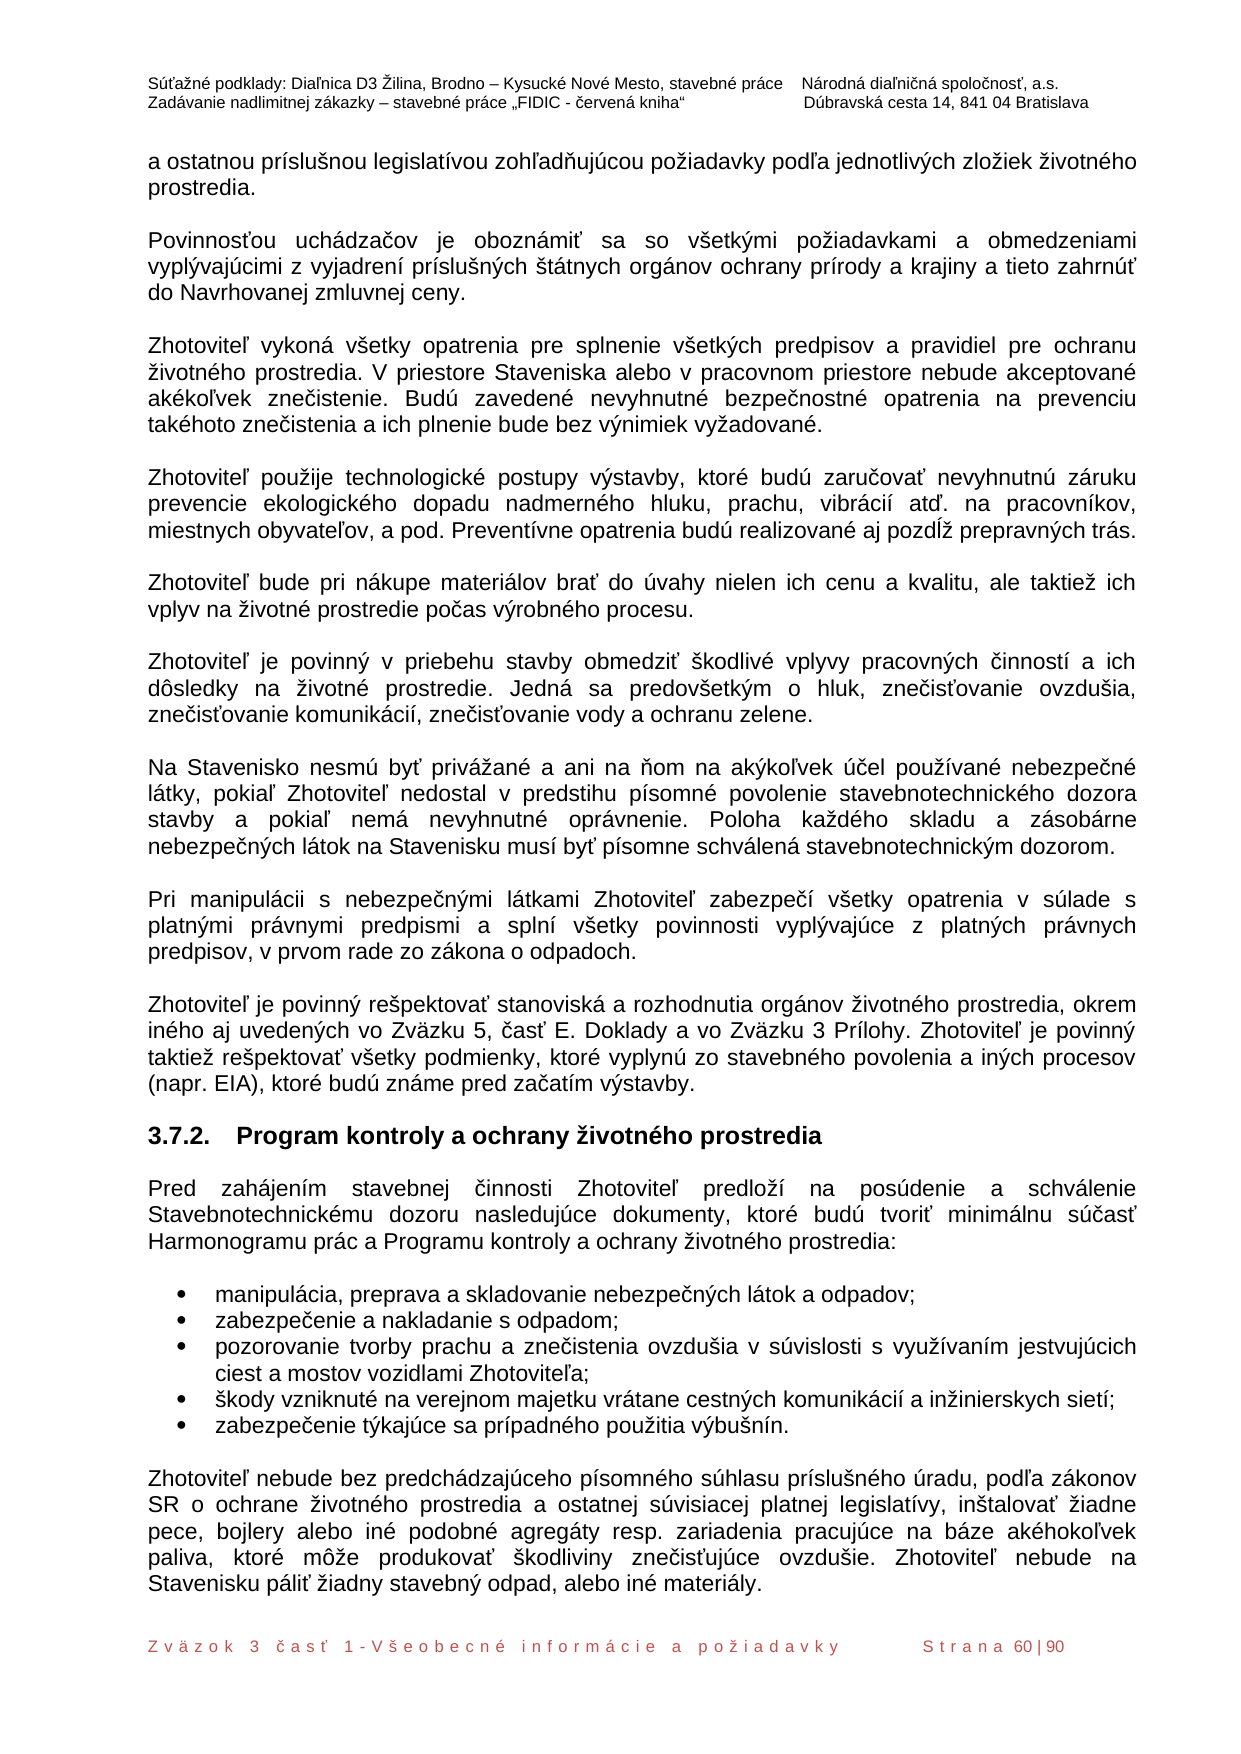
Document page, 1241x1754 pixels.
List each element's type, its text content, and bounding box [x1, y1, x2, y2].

text Pri manipulácii s nebezpečnými látkami Zhotoviteľ zabezpečí všetky opatrenia v súlade s platnými právnymi predpismi a splní všetky povinnosti vyplývajúce z platných právnych predpisov, v prvom rade zo zákona o odpadoch. [148, 886, 1137, 964]
text Pred zahájením stavebnej činnosti Zhotoviteľ predloží na posúdenie a schválenie Stavebnotechnickému dozoru nasledujúce dokumenty, ktoré budú tvoriť minimálnu súčasť Harmonogramu prác a Programu kontroly a ochrany životného prostredia: [148, 1175, 1137, 1254]
text Zhotoviteľ je povinný v priebehu stavby obmedziť škodlivé vplyvy pracovných činností a ich dôsledky na životné prostredie. Jedná sa predovšetkým o hluk, znečisťovanie ovzdušia, znečisťovanie komunikácií, znečisťovanie vody a ochranu zelene. [148, 648, 1137, 727]
text Povinnosťou uchádzačov je oboznámiť sa so všetkými požiadavkami a obmedzeniami vyplývajúcimi z vyjadrení príslušných štátnych orgánov ochrany prírody a krajiny a tieto zahrnúť do Navrhovanej zmluvnej ceny. [148, 227, 1137, 306]
list pozorovanie tvorby prachu a znečistenia ovzdušia v súvislosti s využívaním jestvujúcich ciest a mostov vozidlami Zhotoviteľa; [177, 1333, 1137, 1386]
list zabezpečenie a nakladanie s odpadom; [177, 1307, 1137, 1333]
text Zhotoviteľ nebude bez predchádzajúceho písomného súhlasu príslušného úradu, podľa zákonov SR o ochrane životného prostredia a ostatnej súvisiacej platnej legislatívy, inštalovať žiadne pece, bojlery alebo iné podobné agregáty resp. zariadenia pracujúce na báze akéhokoľvek paliva, ktoré môže produkovať škodliviny znečisťujúce ovzdušie. Zhotoviteľ nebude na Stavenisku páliť žiadny stavebný odpad, alebo iné materiály. [148, 1465, 1137, 1597]
text Zhotoviteľ použije technologické postupy výstavby, ktoré budú zaručovať nevyhnutnú záruku prevencie ekologického dopadu nadmerného hluku, prachu, vibrácií atď. na pracovníkov, miestnych obyvateľov, a pod. Preventívne opatrenia budú realizované aj pozdĺž prepravných trás. [148, 464, 1137, 543]
text Zhotoviteľ bude pri nákupe materiálov brať do úvahy nielen ich cenu a kvalitu, ale taktiež ich vplyv na životné prostredie počas výrobného procesu. [148, 569, 1137, 622]
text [148, 148, 1137, 200]
text Zhotoviteľ vykoná všetky opatrenia pre splnenie všetkých predpisov a pravidiel pre ochranu životného prostredia. V priestore Staveniska alebo v pracovnom priestore nebude akceptované akékoľvek znečistenie. Budú zavedené nevyhnutné bezpečnostné opatrenia na prevenciu takéhoto znečistenia a ich plnenie bude bez výnimiek vyžadované. [148, 332, 1137, 437]
list škody vzniknuté na verejnom majetku vrátane cestných komunikácií a inžinierskych sietí; [177, 1386, 1137, 1412]
subtitle Program kontroly a ochrany životného prostredia [148, 1121, 1137, 1150]
text Zhotoviteľ je povinný rešpektovať stanoviská a rozhodnutia orgánov životného prostredia, okrem iného aj uvedených vo Zväzku 5, časť E. Doklady a vo Zväzku 3 Prílohy. Zhotoviteľ je povinný taktiež rešpektovať všetky podmienky, ktoré vyplynú zo stavebného povolenia a iných procesov (napr. EIA), ktoré budú známe pred začatím výstavby. [148, 991, 1137, 1096]
text Na Stavenisko nesmú byť privážané a ani na ňom na akýkoľvek účel používané nebezpečné látky, pokiaľ Zhotoviteľ nedostal v predstihu písomné povolenie stavebnotechnického dozora stavby a pokiaľ nemá nevyhnutné oprávnenie. Poloha každého skladu a zásobárne nebezpečných látok na Stavenisku musí byť písomne schválená stavebnotechnickým dozorom. [148, 754, 1137, 859]
list manipulácia, preprava a skladovanie nebezpečných látok a odpadov; [177, 1281, 1137, 1307]
list zabezpečenie týkajúce sa prípadného použitia výbušnín. [177, 1412, 1137, 1439]
